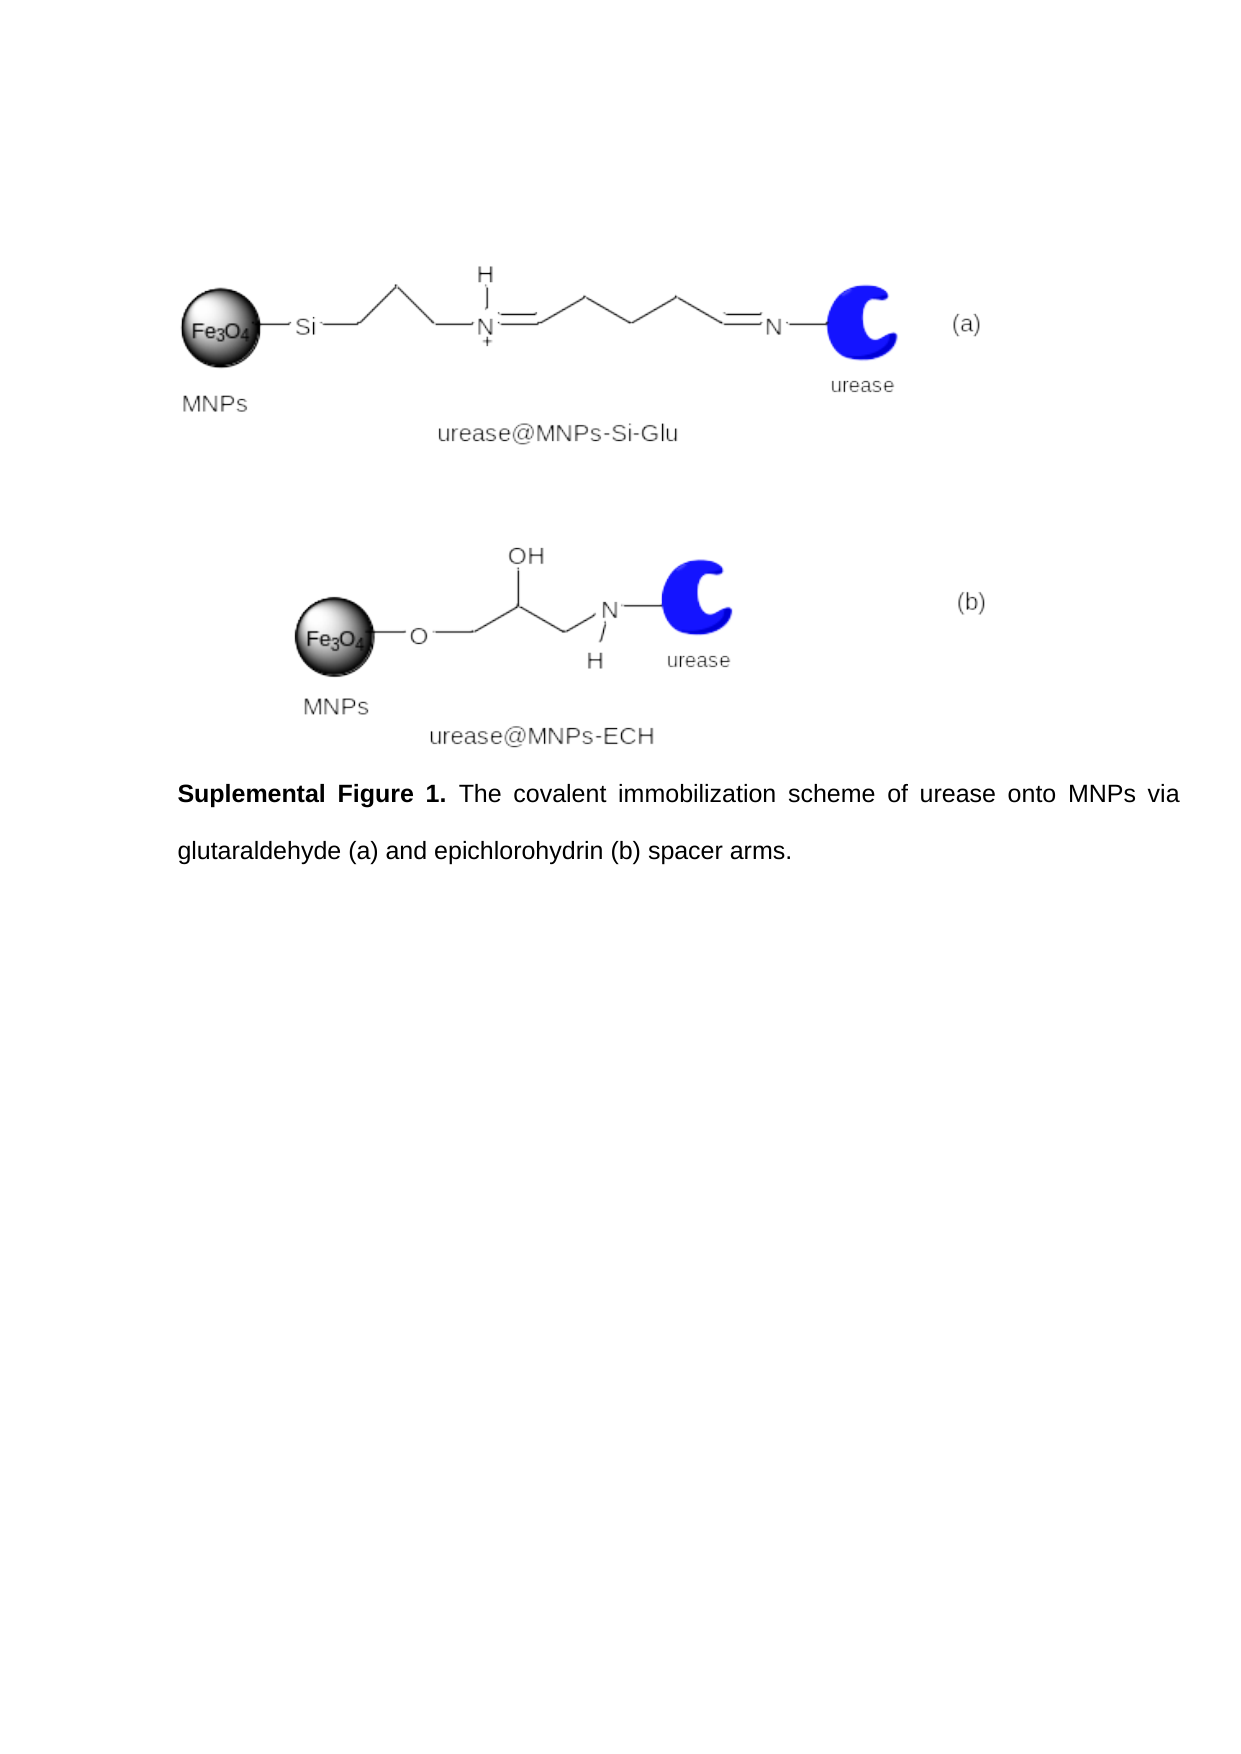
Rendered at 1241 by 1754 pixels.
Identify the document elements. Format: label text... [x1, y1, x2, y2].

text Suplemental Figure 1. The covalent immobilization scheme of urease onto MNPs via glutaraldehyde (a) and epichlorohydrin (b) spacer arms. [177, 779, 1181, 865]
